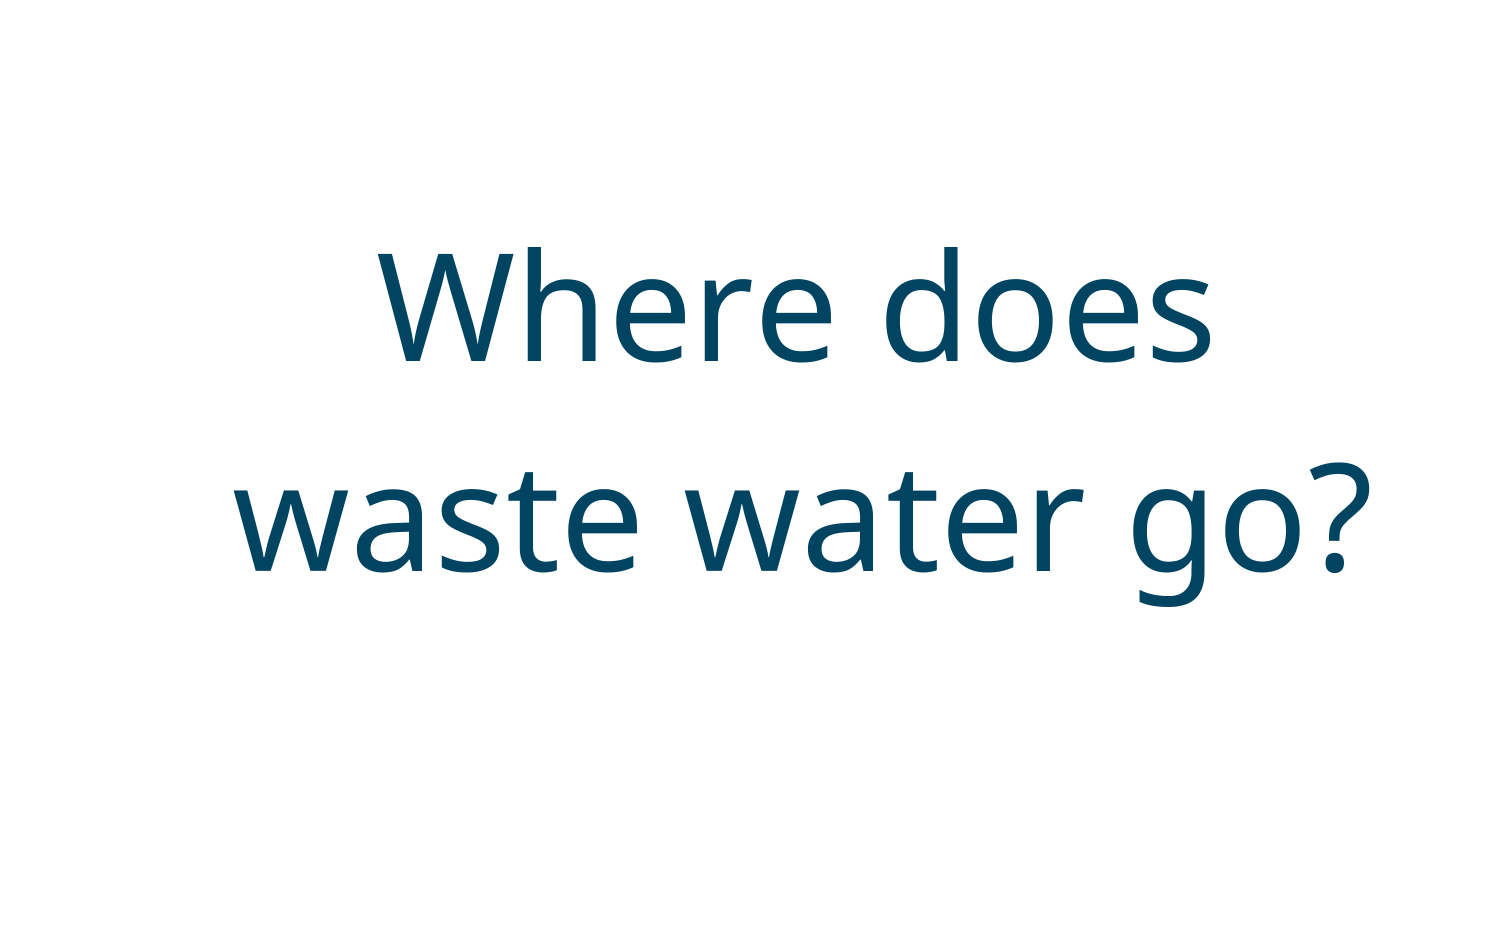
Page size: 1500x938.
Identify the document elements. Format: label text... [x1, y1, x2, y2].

text Where does waste water go? [232, 201, 1419, 615]
